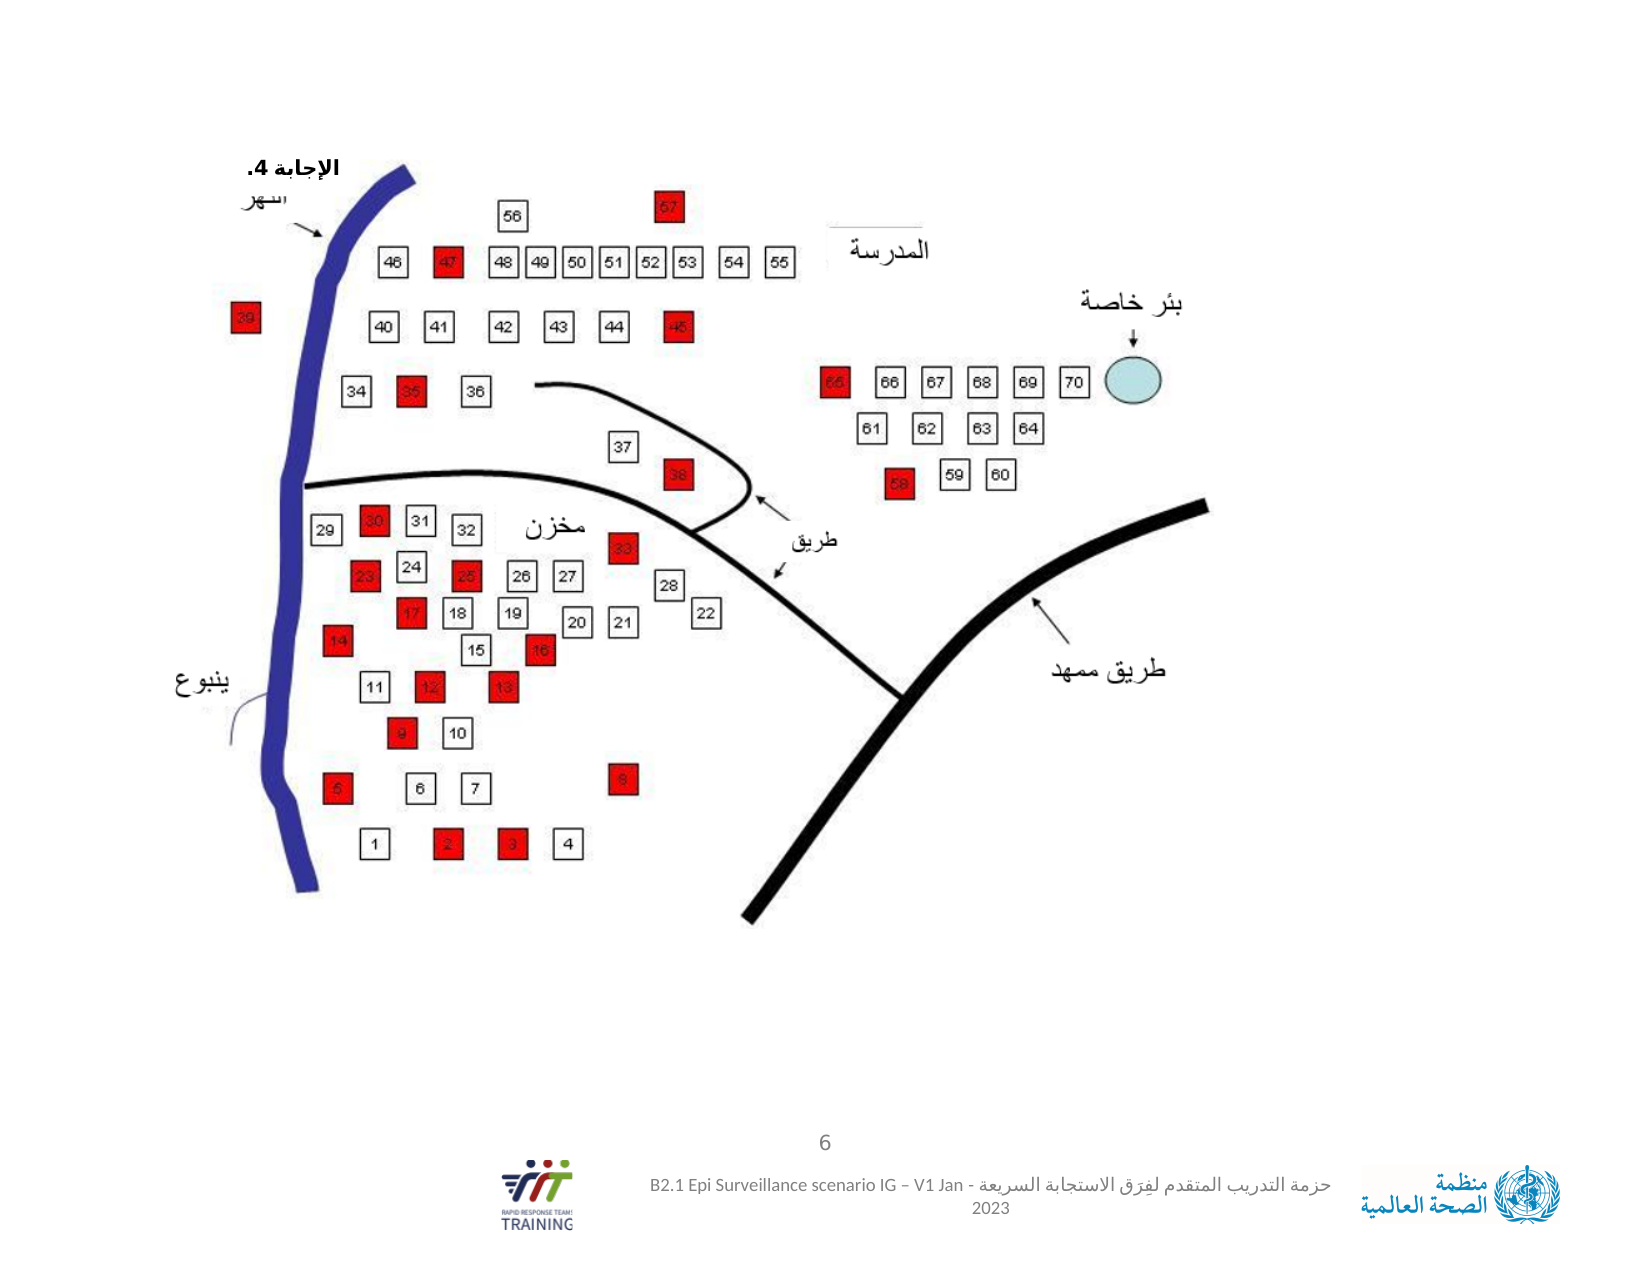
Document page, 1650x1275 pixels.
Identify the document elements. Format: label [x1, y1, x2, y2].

picture [1361, 1165, 1560, 1224]
picture [120, 148, 1215, 929]
